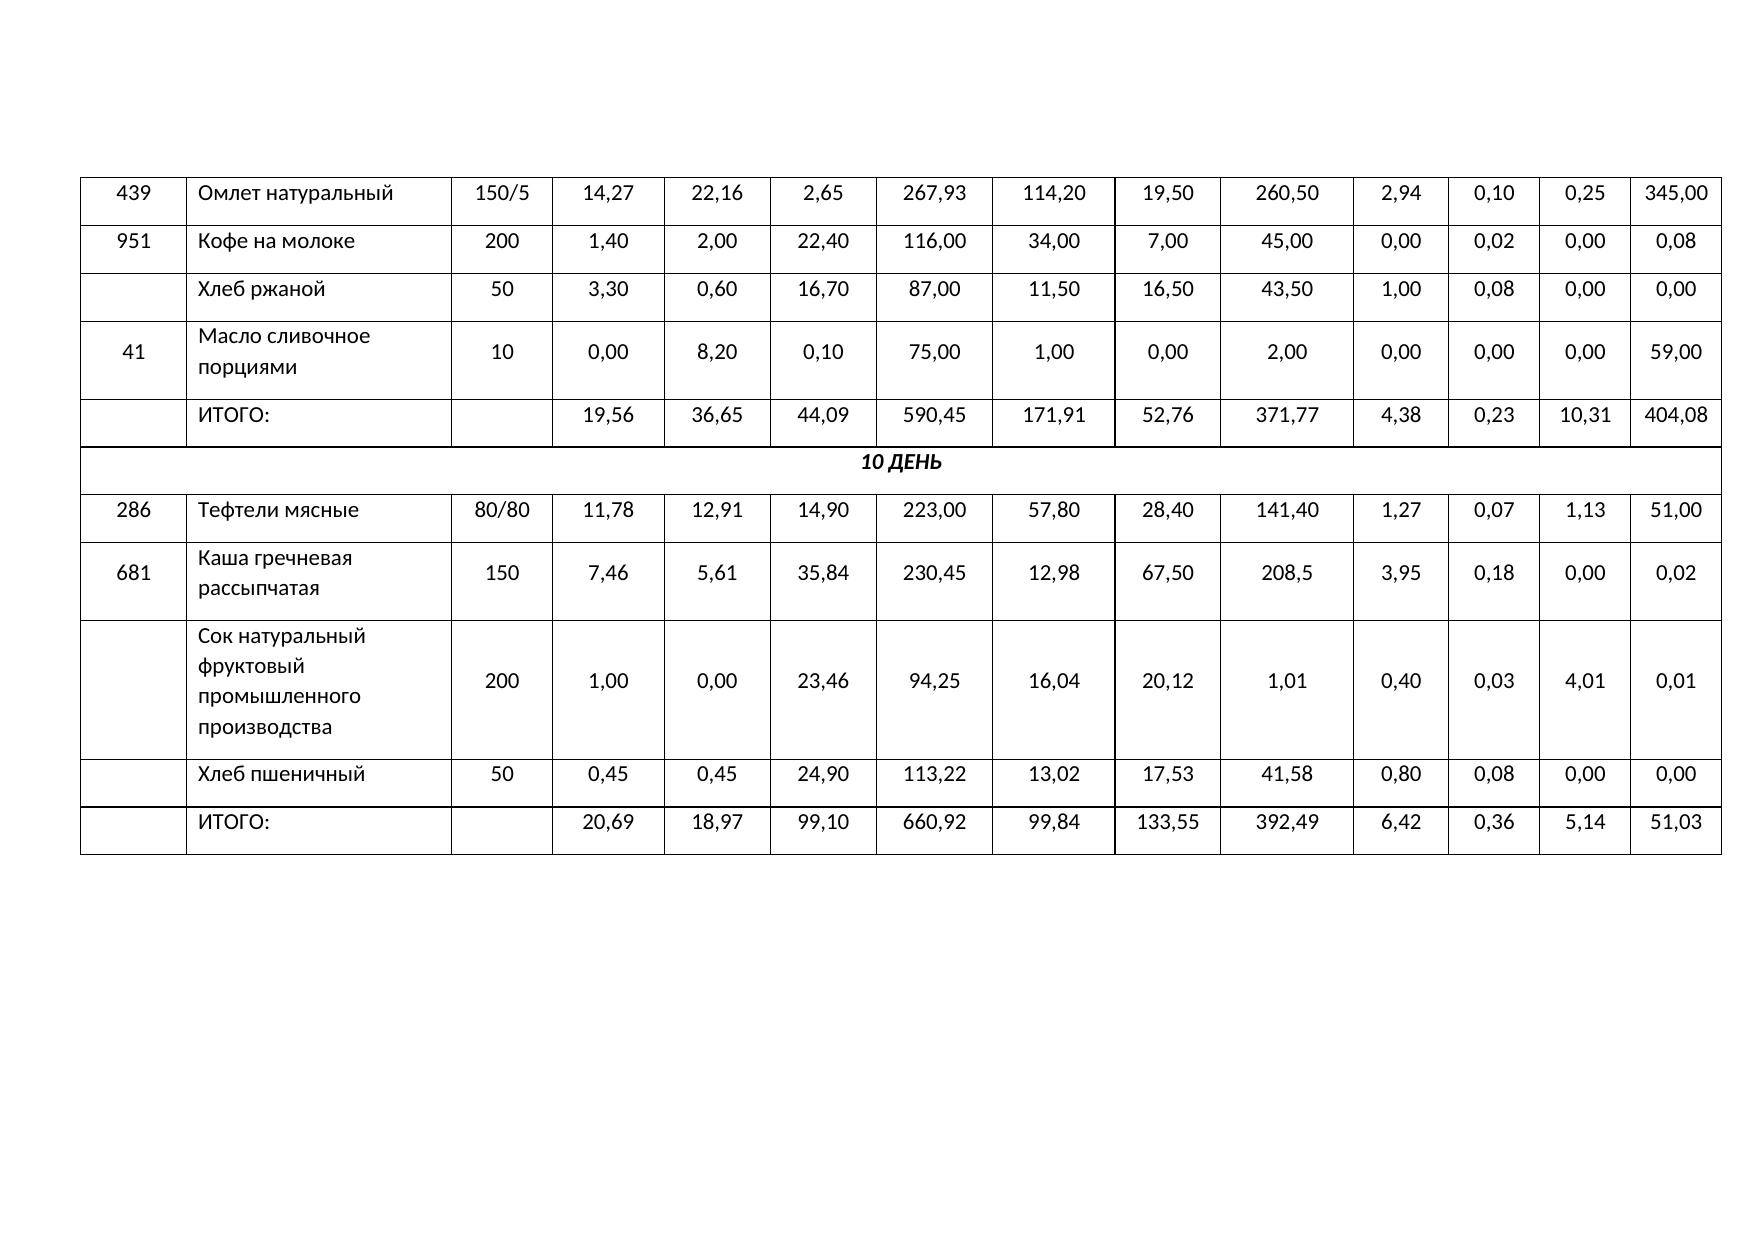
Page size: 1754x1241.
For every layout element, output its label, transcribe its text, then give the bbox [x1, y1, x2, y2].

table_cell 439 [81, 178, 186, 225]
table_cell 3,95 [1354, 543, 1448, 620]
table_cell 5,14 [1540, 808, 1630, 854]
table_cell 0,00 [1540, 760, 1630, 806]
table_cell 51,03 [1631, 808, 1721, 854]
table_cell 3,30 [553, 274, 664, 321]
table_cell 1,00 [553, 621, 664, 758]
table_cell 223,00 [877, 495, 992, 542]
table_cell 0,00 [1631, 760, 1721, 806]
table_cell 20,12 [1116, 621, 1220, 758]
table_cell Сок натуральный фруктовый промышленного производства [187, 621, 451, 758]
table_cell 2,65 [771, 178, 876, 225]
table_cell 150/5 [452, 178, 552, 225]
table_cell Кофе на молоке [187, 226, 451, 273]
table_cell 41,58 [1221, 760, 1353, 806]
table_cell 200 [452, 621, 552, 758]
table_cell 19,56 [553, 400, 664, 446]
table_cell Хлеб ржаной [187, 274, 451, 321]
table_cell 57,80 [993, 495, 1114, 542]
table_cell Каша гречневая рассыпчатая [187, 543, 451, 620]
table_cell 14,90 [771, 495, 876, 542]
table_cell 0,00 [1354, 322, 1448, 399]
table_cell 0,00 [1540, 226, 1630, 273]
table_cell [81, 621, 186, 758]
table_cell ИТОГО: [187, 400, 451, 446]
table_cell 10 ДЕНЬ [81, 448, 1721, 494]
table_cell 0,00 [1540, 322, 1630, 399]
table_cell 0,45 [553, 760, 664, 806]
table_cell 51,00 [1631, 495, 1721, 542]
table_cell 99,10 [771, 808, 876, 854]
table_cell 4,38 [1354, 400, 1448, 446]
table_cell 43,50 [1221, 274, 1353, 321]
table_cell 0,40 [1354, 621, 1448, 758]
table_cell 0,60 [665, 274, 770, 321]
table_cell [452, 808, 552, 854]
table_cell 0,10 [1449, 178, 1539, 225]
table_cell 36,65 [665, 400, 770, 446]
table_cell 1,00 [993, 322, 1114, 399]
table_cell 16,04 [993, 621, 1114, 758]
table_cell 200 [452, 226, 552, 273]
table_cell 2,00 [1221, 322, 1353, 399]
table_cell 7,00 [1116, 226, 1220, 273]
table_cell 260,50 [1221, 178, 1353, 225]
table_cell 0,08 [1631, 226, 1721, 273]
table_cell 0,45 [665, 760, 770, 806]
table_cell Масло сливочное порциями [187, 322, 451, 399]
table_cell 99,84 [993, 808, 1114, 854]
table_cell 0,00 [553, 322, 664, 399]
table_cell [81, 400, 186, 446]
table_cell ИТОГО: [187, 808, 451, 854]
table_cell 28,40 [1116, 495, 1220, 542]
table_cell 0,00 [1354, 226, 1448, 273]
table_cell 113,22 [877, 760, 992, 806]
table_cell 7,46 [553, 543, 664, 620]
table_cell 0,10 [771, 322, 876, 399]
table_cell 590,45 [877, 400, 992, 446]
table_cell 20,69 [553, 808, 664, 854]
table_cell 0,23 [1449, 400, 1539, 446]
table_cell 11,50 [993, 274, 1114, 321]
table_cell 0,00 [665, 621, 770, 758]
table_cell 0,01 [1631, 621, 1721, 758]
table_cell Омлет натуральный [187, 178, 451, 225]
table_cell 18,97 [665, 808, 770, 854]
table_cell 171,91 [993, 400, 1114, 446]
table_cell 0,36 [1449, 808, 1539, 854]
table_cell 0,07 [1449, 495, 1539, 542]
table_cell 0,08 [1449, 274, 1539, 321]
table_cell 345,00 [1631, 178, 1721, 225]
table_cell 23,46 [771, 621, 876, 758]
table_cell 116,00 [877, 226, 992, 273]
table_cell 0,02 [1449, 226, 1539, 273]
table_cell 11,78 [553, 495, 664, 542]
table_cell 404,08 [1631, 400, 1721, 446]
table_cell 75,00 [877, 322, 992, 399]
table_cell 50 [452, 760, 552, 806]
table_cell 681 [81, 543, 186, 620]
table_cell 22,40 [771, 226, 876, 273]
table_cell 1,01 [1221, 621, 1353, 758]
table_cell 94,25 [877, 621, 992, 758]
table_cell 10,31 [1540, 400, 1630, 446]
table_cell 0,80 [1354, 760, 1448, 806]
table_cell 1,27 [1354, 495, 1448, 542]
table_cell 14,27 [553, 178, 664, 225]
table_cell 13,02 [993, 760, 1114, 806]
table_cell 371,77 [1221, 400, 1353, 446]
table_cell 2,94 [1354, 178, 1448, 225]
table_cell 0,18 [1449, 543, 1539, 620]
table_cell 6,42 [1354, 808, 1448, 854]
table_cell 1,00 [1354, 274, 1448, 321]
table_cell 52,76 [1116, 400, 1220, 446]
table_cell 230,45 [877, 543, 992, 620]
table_cell 16,50 [1116, 274, 1220, 321]
table_cell 0,00 [1116, 322, 1220, 399]
table_cell 22,16 [665, 178, 770, 225]
table_cell 660,92 [877, 808, 992, 854]
table_cell 0,00 [1449, 322, 1539, 399]
table_cell 1,40 [553, 226, 664, 273]
table_cell 0,25 [1540, 178, 1630, 225]
table_cell 50 [452, 274, 552, 321]
table_cell 59,00 [1631, 322, 1721, 399]
table_cell 35,84 [771, 543, 876, 620]
table_cell 12,98 [993, 543, 1114, 620]
table_cell 87,00 [877, 274, 992, 321]
table_cell 67,50 [1116, 543, 1220, 620]
table_cell 0,00 [1540, 543, 1630, 620]
table_cell 19,50 [1116, 178, 1220, 225]
table_cell 267,93 [877, 178, 992, 225]
table_cell 150 [452, 543, 552, 620]
table_cell 133,55 [1116, 808, 1220, 854]
table_cell 8,20 [665, 322, 770, 399]
table_cell 41 [81, 322, 186, 399]
table_cell 141,40 [1221, 495, 1353, 542]
table_cell 0,02 [1631, 543, 1721, 620]
table_cell 0,08 [1449, 760, 1539, 806]
table_cell 16,70 [771, 274, 876, 321]
table_cell 5,61 [665, 543, 770, 620]
table_cell [452, 400, 552, 446]
table_cell 4,01 [1540, 621, 1630, 758]
table_cell 392,49 [1221, 808, 1353, 854]
table_cell 0,03 [1449, 621, 1539, 758]
table_cell Хлеб пшеничный [187, 760, 451, 806]
table_cell 45,00 [1221, 226, 1353, 273]
table_cell 286 [81, 495, 186, 542]
table_cell 951 [81, 226, 186, 273]
table_cell [81, 274, 186, 321]
table_cell 10 [452, 322, 552, 399]
table_cell 34,00 [993, 226, 1114, 273]
table_cell 0,00 [1631, 274, 1721, 321]
table_cell Тефтели мясные [187, 495, 451, 542]
table_cell 114,20 [993, 178, 1114, 225]
table_cell 44,09 [771, 400, 876, 446]
table_cell 208,5 [1221, 543, 1353, 620]
table_cell 1,13 [1540, 495, 1630, 542]
table_cell [81, 760, 186, 806]
table_cell 17,53 [1116, 760, 1220, 806]
table_cell 12,91 [665, 495, 770, 542]
table_cell 24,90 [771, 760, 876, 806]
table_cell 2,00 [665, 226, 770, 273]
table_cell [81, 808, 186, 854]
table_cell 0,00 [1540, 274, 1630, 321]
table_cell 80/80 [452, 495, 552, 542]
